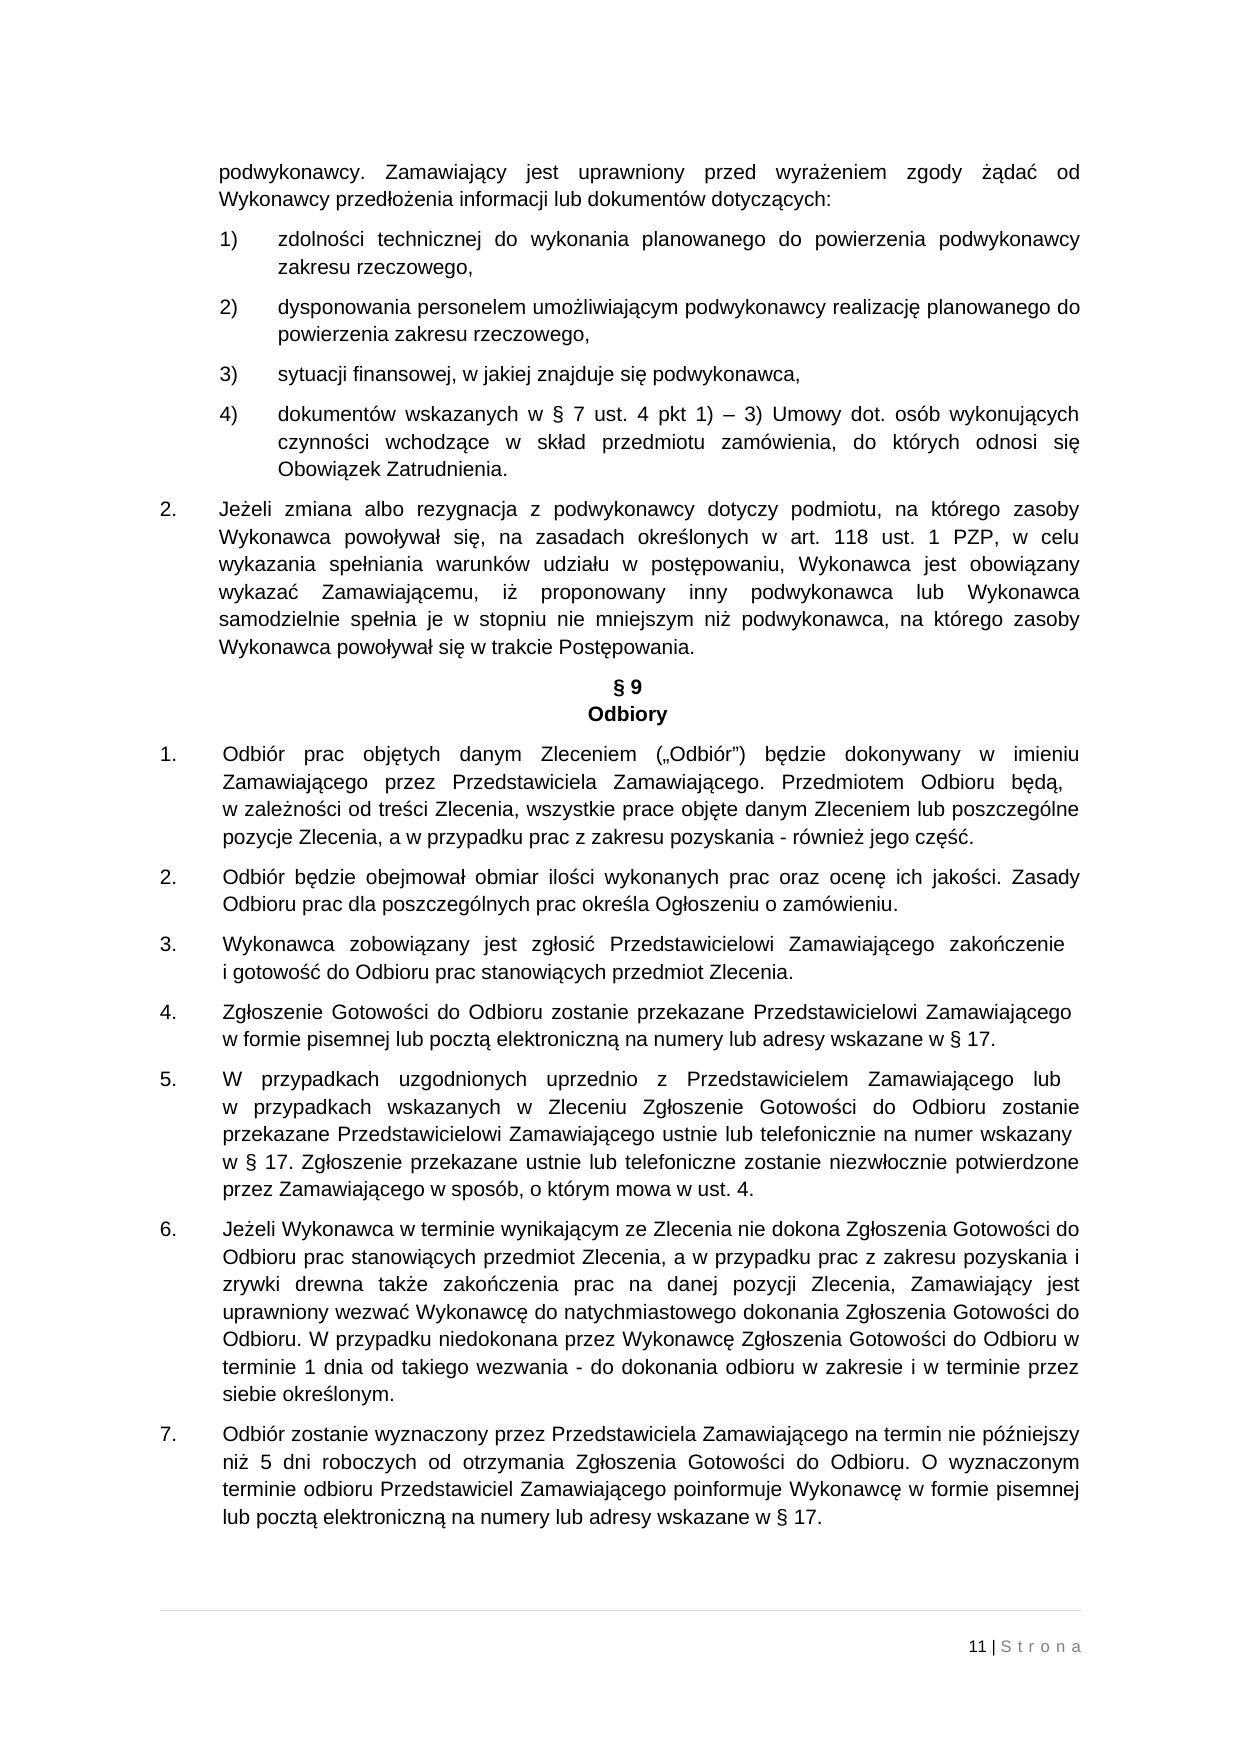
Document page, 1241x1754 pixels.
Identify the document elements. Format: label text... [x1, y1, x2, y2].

list Odbiór zostanie wyznaczony przez Przedstawiciela Zamawiającego na termin nie późniejszy niż 5 dni roboczych od otrzymania Zgłoszenia Gotowości do Odbioru. O wyznaczonym terminie odbioru Przedstawiciel Zamawiającego poinformuje Wykonawcę w formie pisemnej lub pocztą elektroniczną na numery lub adresy wskazane w § 17. [159, 1422, 1081, 1528]
list W przypadkach uzgodnionych uprzednio z Przedstawicielem Zamawiającego lub w przypadkach wskazanych w Zleceniu Zgłoszenie Gotowości do Odbioru zostanie przekazane Przedstawicielowi Zamawiającego ustnie lub telefonicznie na numer wskazany w § 17. Zgłoszenie przekazane ustnie lub telefoniczne zostanie niezwłocznie potwierdzone przez Zamawiającego w sposób, o którym mowa w ust. 4. [159, 1067, 1081, 1201]
text § 9 Odbiory [174, 674, 1081, 726]
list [159, 159, 1081, 211]
text 3) sytuacji finansowej, w jakiej znajduje się podwykonawca, [219, 362, 1081, 386]
list Zgłoszenie Gotowości do Odbioru zostanie przekazane Przedstawicielowi Zamawiającego w formie pisemnej lub pocztą elektroniczną na numery lub adresy wskazane w § 17. [159, 999, 1081, 1051]
text 1) zdolności technicznej do wykonania planowanego do powierzenia podwykonawcy zakresu rzeczowego, [219, 227, 1081, 278]
list Odbiór będzie obejmował obmiar ilości wykonanych prac oraz ocenę ich jakości. Zasady Odbioru prac dla poszczególnych prac określa Ogłoszeniu o zamówieniu. [159, 864, 1081, 916]
list Wykonawca zobowiązany jest zgłosić Przedstawicielowi Zamawiającego zakończenie i gotowość do Odbioru prac stanowiących przedmiot Zlecenia. [159, 932, 1081, 983]
text 2) dysponowania personelem umożliwiającym podwykonawcy realizację planowanego do powierzenia zakresu rzeczowego, [219, 294, 1081, 346]
text 4) dokumentów wskazanych w § 7 ust. 4 pkt 1) – 3) Umowy dot. osób wykonujących czynności wchodzące w skład przedmiotu zamówienia, do których odnosi się Obowiązek Zatrudnienia. [219, 402, 1081, 481]
list Odbiór prac objętych danym Zleceniem („Odbiór”) będzie dokonywany w imieniu Zamawiającego przez Przedstawiciela Zamawiającego. Przedmiotem Odbioru będą, w zależności od treści Zlecenia, wszystkie prace objęte danym Zleceniem lub poszczególne pozycje Zlecenia, a w przypadku prac z zakresu pozyskania - również jego część. [159, 742, 1081, 848]
list Jeżeli Wykonawca w terminie wynikającym ze Zlecenia nie dokona Zgłoszenia Gotowości do Odbioru prac stanowiących przedmiot Zlecenia, a w przypadku prac z zakresu pozyskania i zrywki drewna także zakończenia prac na danej pozycji Zlecenia, Zamawiający jest uprawniony wezwać Wykonawcę do natychmiastowego dokonania Zgłoszenia Gotowości do Odbioru. W przypadku niedokonana przez Wykonawcę Zgłoszenia Gotowości do Odbioru w terminie 1 dnia od takiego wezwania - do dokonania odbioru w zakresie i w terminie przez siebie określonym. [159, 1217, 1081, 1406]
list Jeżeli zmiana albo rezygnacja z podwykonawcy dotyczy podmiotu, na którego zasoby Wykonawca powoływał się, na zasadach określonych w art. 118 ust. 1 PZP, w celu wykazania spełniania warunków udziału w postępowaniu, Wykonawca jest obowiązany wykazać Zamawiającemu, iż proponowany inny podwykonawca lub Wykonawca samodzielnie spełnia je w stopniu nie mniejszym niż podwykonawca, na którego zasoby Wykonawca powoływał się w trakcie Postępowania. [159, 497, 1081, 658]
